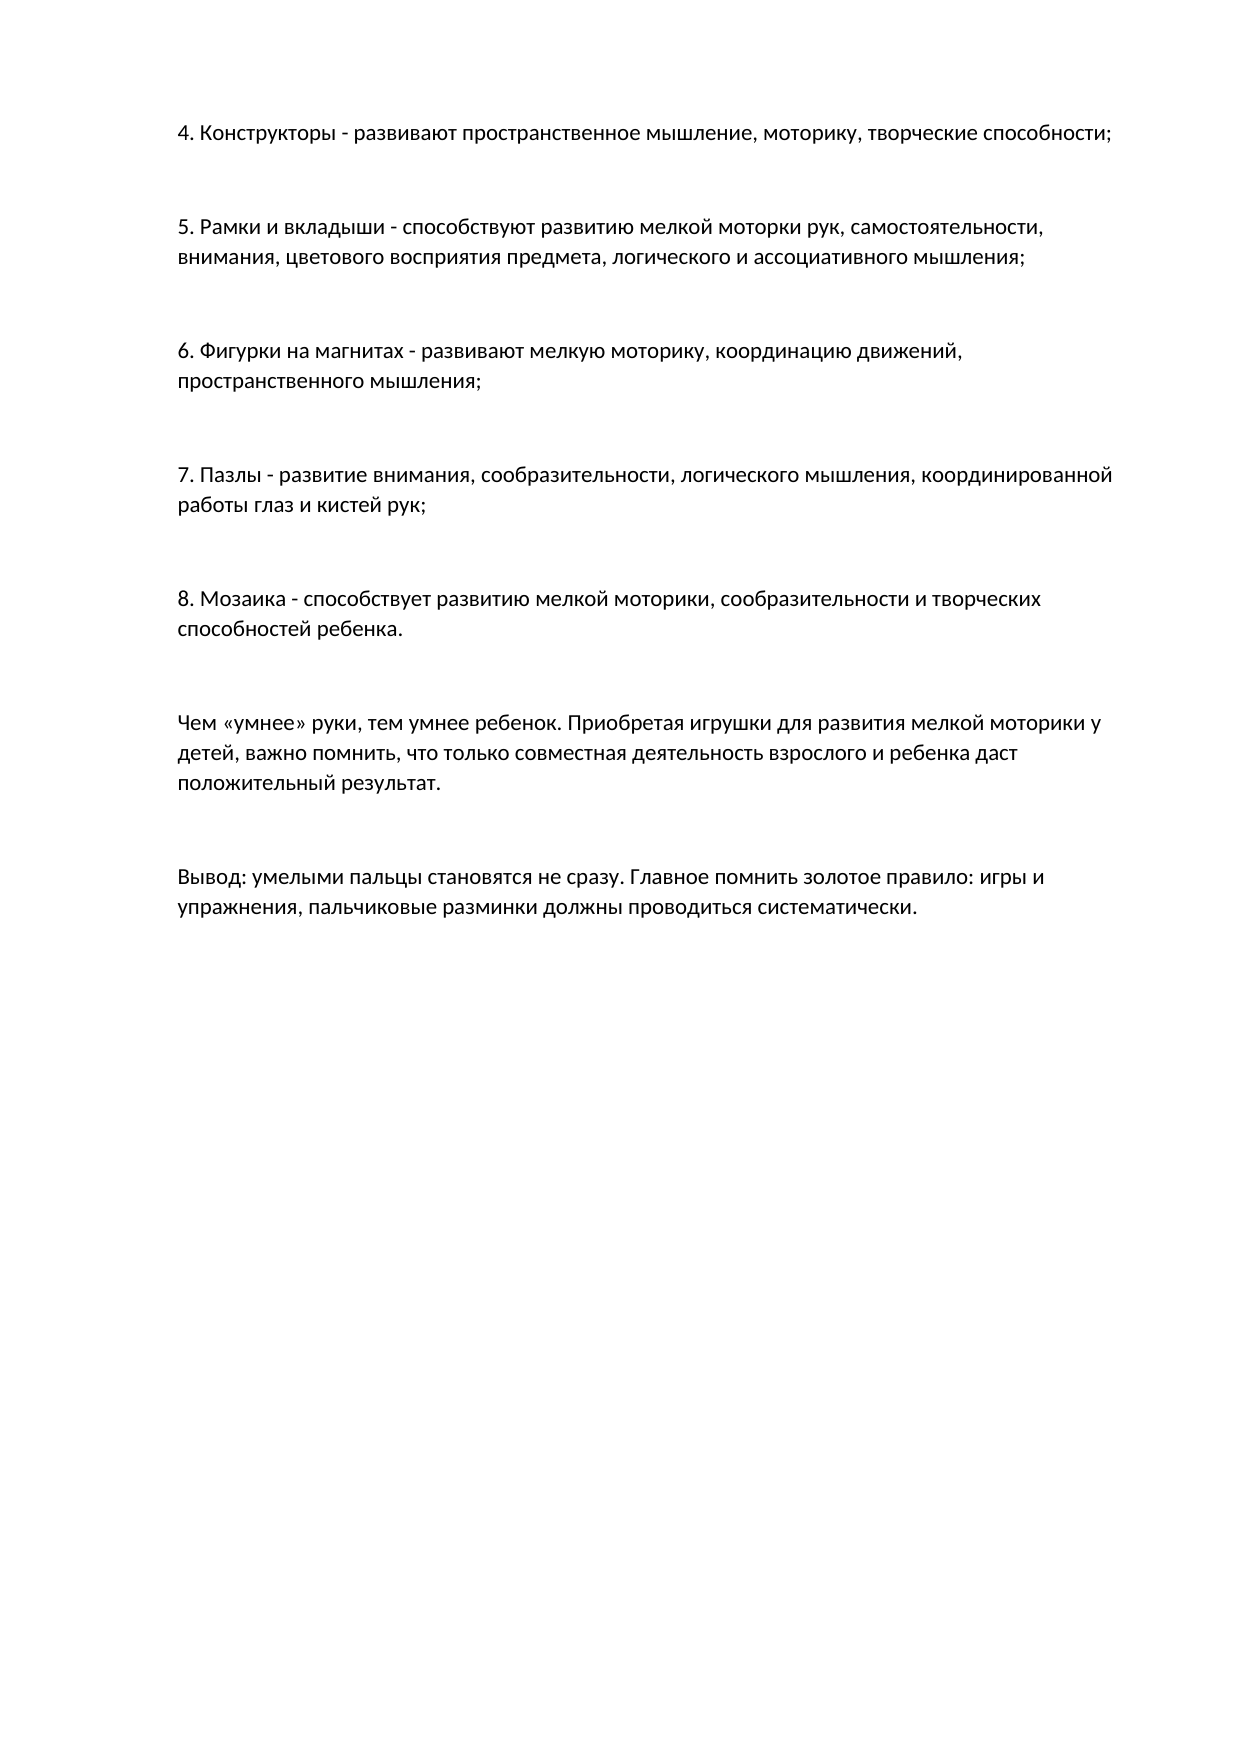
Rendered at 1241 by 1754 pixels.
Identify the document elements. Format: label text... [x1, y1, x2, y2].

text 7. Пазлы - развитие внимания, сообразительности, логического мышления, координированной работы глаз и кистей рук; [177, 460, 1152, 518]
text 4. Конструкторы - развивают пространственное мышление, моторику, творческие способности; [177, 118, 1152, 146]
text 5. Рамки и вкладыши - способствуют развитию мелкой моторки рук, самостоятельности, внимания, цветового восприятия предмета, логического и ассоциативного мышления; [177, 212, 1152, 270]
text 6. Фигурки на магнитах - развивают мелкую моторику, координацию движений, пространственного мышления; [177, 336, 1152, 394]
text Чем «умнее» руки, тем умнее ребенок. Приобретая игрушки для развития мелкой моторики у детей, важно помнить, что только совместная деятельность взрослого и ребенка даст положительный результат. [177, 708, 1152, 796]
text 8. Мозаика - способствует развитию мелкой моторики, сообразительности и творческих способностей ребенка. [177, 584, 1152, 642]
text Вывод: умелыми пальцы становятся не сразу. Главное помнить золотое правило: игры и упражнения, пальчиковые разминки должны проводиться систематически. [177, 862, 1152, 920]
